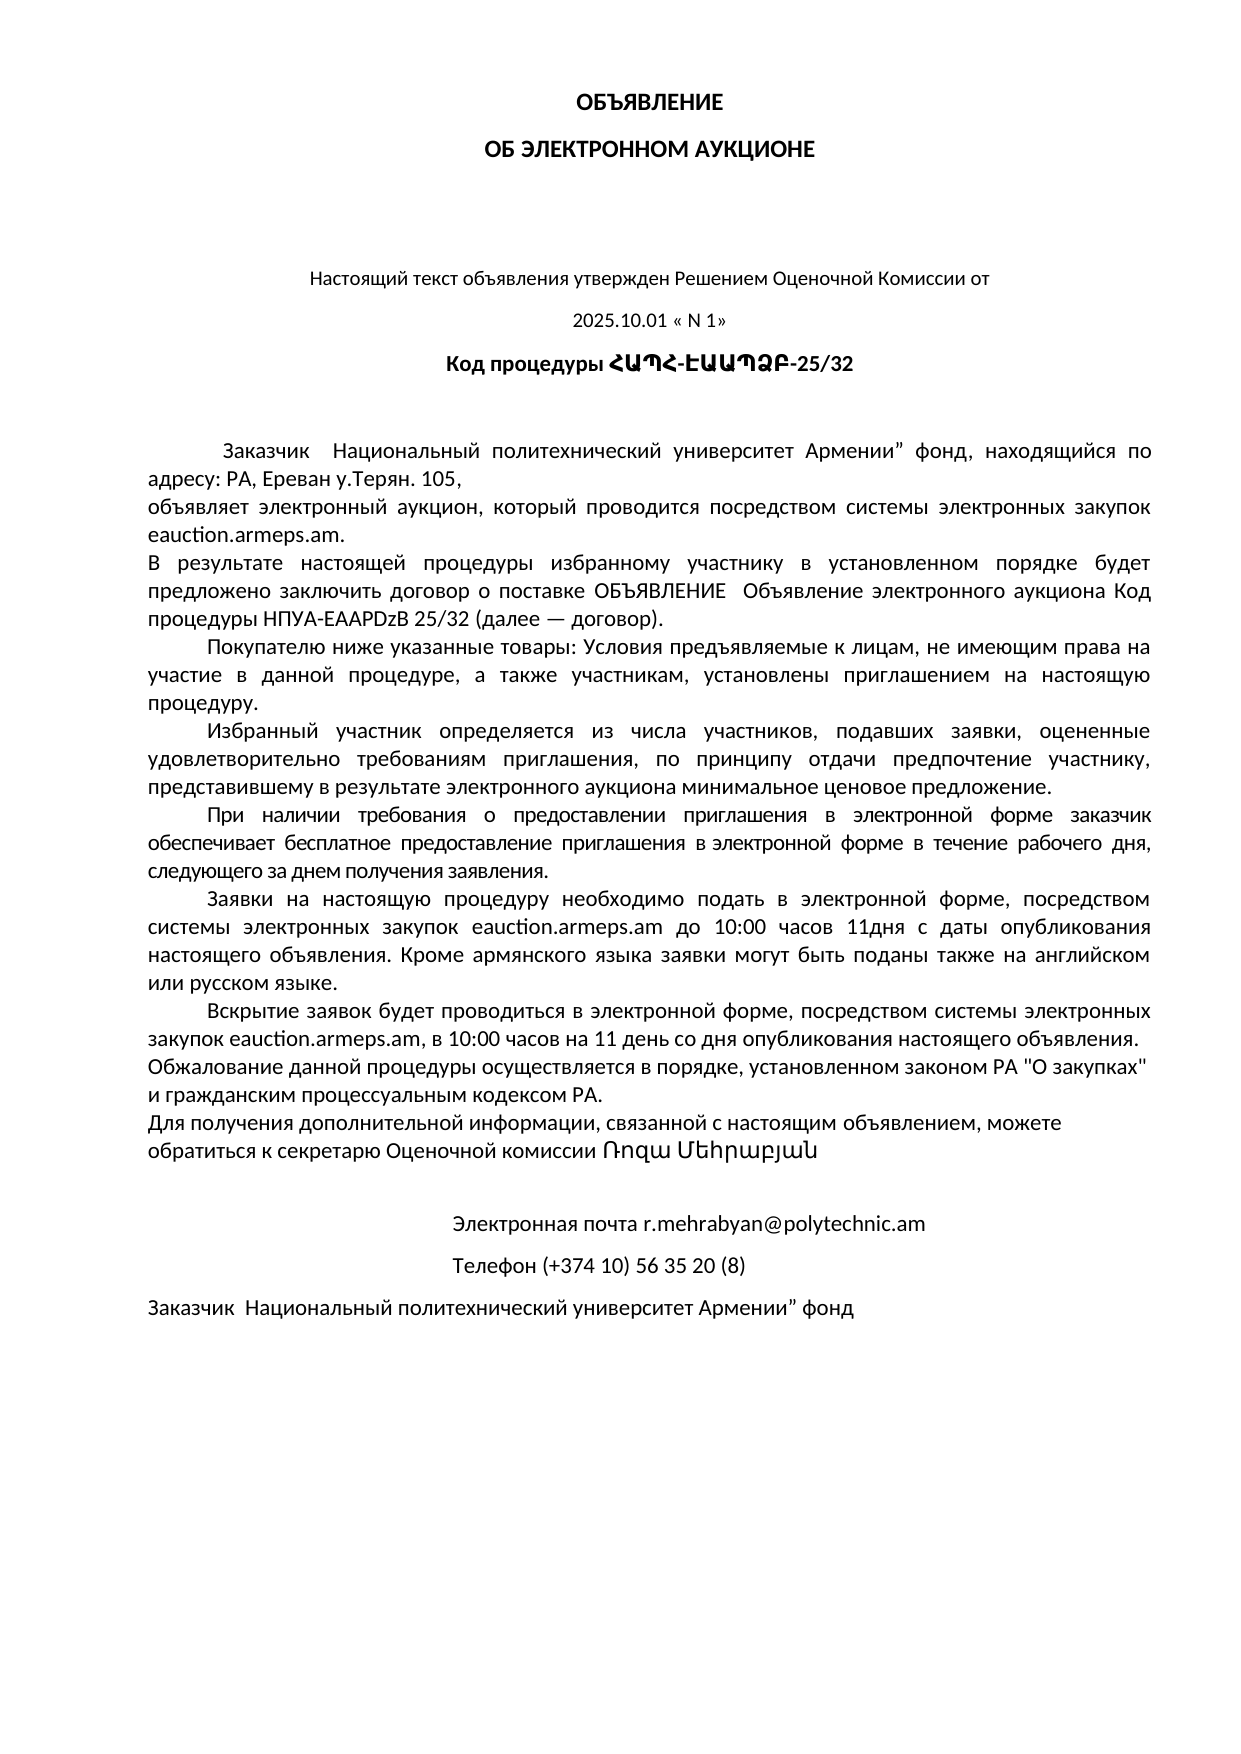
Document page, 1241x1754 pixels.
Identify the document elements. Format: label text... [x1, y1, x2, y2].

text Заказчик Национальный политехнический университет Армении” фонд [148, 1293, 1152, 1321]
text Избранный участник определяется из числа участников, подавших заявки, оцененные удовлетворительно требованиям приглашения, по принципу отдачи предпочтение участнику, представившему в результате электронного аукциона минимальное ценовое предложение. [148, 716, 1152, 800]
text объявляет электронный аукцион, который проводится посредством системы электронных закупок eauction.armeps.am. [148, 492, 1152, 548]
text Заказчик Национальный политехнический университет Армении” фонд, находящийся по адресу: РА, Ереван у.Терян. 105, [148, 436, 1152, 492]
text Обжалование данной процедуры осуществляется в порядке, установленном законом РА "О закупках" и гражданским процессуальным кодексом РА. [148, 1052, 1152, 1108]
text Покупателю ниже указанные товары: Условия предъявляемые к лицам, не имеющим права на участие в данной процедуре, а также участникам, установлены приглашением на настоящую процедуру. [148, 632, 1152, 716]
text Настоящий текст объявления утвержден Решением Оценочной Комиссии от [148, 265, 1152, 290]
text Заявки на настоящую процедуру необходимо подать в электронной форме, посредством системы электронных закупок eauction.armeps.am до 10:00 часов 11дня с даты опубликования настоящего объявления. Кроме армянского языка заявки могут быть поданы также на английском или русском языке. [148, 884, 1152, 996]
text ОБ ЭЛЕКТРОННОМ АУКЦИОНЕ [148, 134, 1152, 164]
text В результате настоящей процедуры избранному участнику в установленном порядке будет предложено заключить договор о поставке ОБЪЯВЛЕНИЕ Объявление электронного аукциона Код процедуры НПУА-EAAPDzB 25/32 (далее — договор). [148, 548, 1152, 632]
text 2025.10.01 « N 1» [148, 307, 1152, 332]
text ОБЪЯВЛЕНИЕ [148, 86, 1152, 117]
text Для получения дополнительной информации, связанной с настоящим объявлением, можете обратиться к секретарю Оценочной комиссии Ռոզա Մեհրաբյան [148, 1108, 1152, 1164]
text Код процедуры ՀԱՊՀ-ԷԱԱՊՁԲ-25/32 [148, 349, 1152, 377]
text Электронная почта r.mehrabyan@polytechnic.am [148, 1209, 1152, 1237]
text При наличии требования о предоставлении приглашения в электронной форме заказчик обеспечивает бесплатное предоставление приглашения в электронной форме в течение рабочего дня, следующего за днем получения заявления. [148, 800, 1152, 884]
text Вскрытие заявок будет проводиться в электронной форме, посредством системы электронных закупок eauction.armeps.am, в 10:00 часов на 11 день со дня опубликования настоящего объявления. [148, 996, 1152, 1052]
text Телефон (+374 10) 56 35 20 (8) [148, 1251, 1152, 1279]
